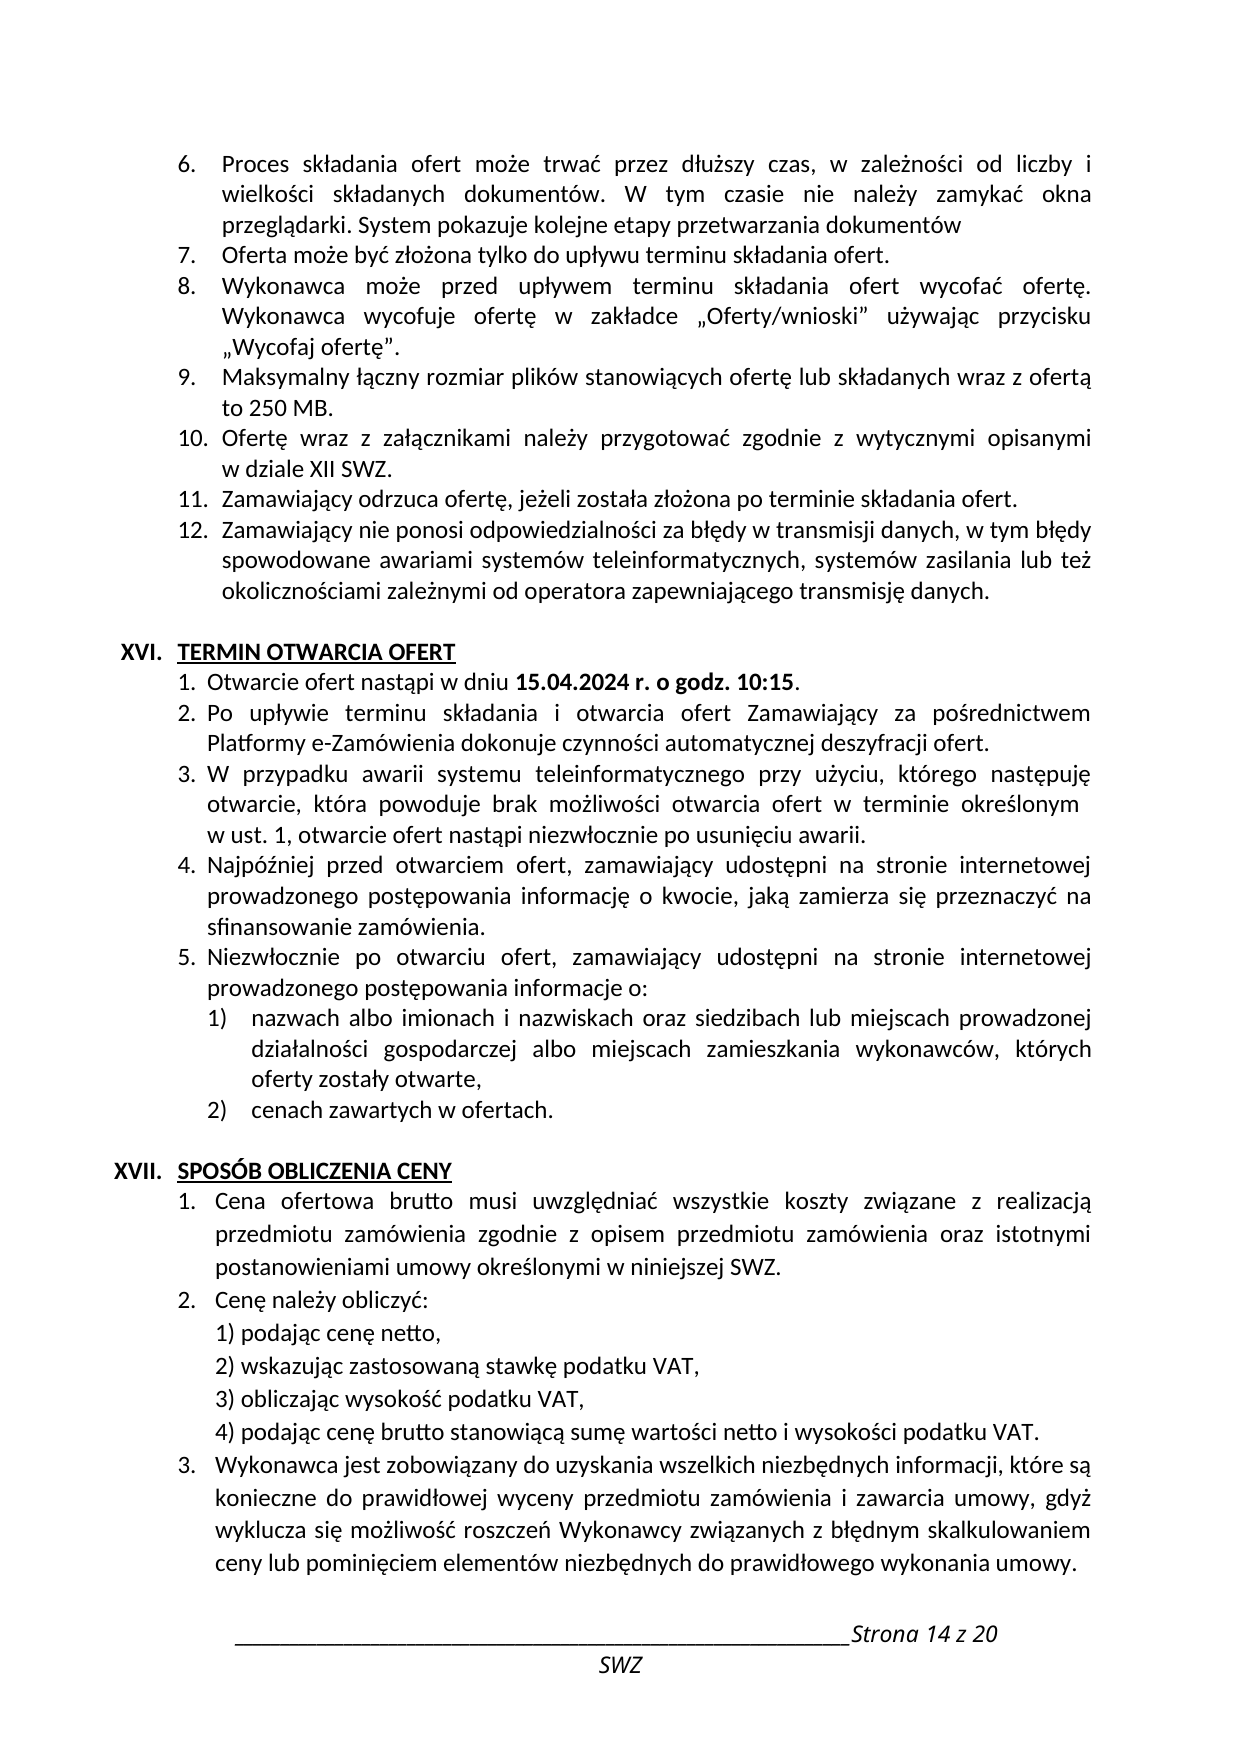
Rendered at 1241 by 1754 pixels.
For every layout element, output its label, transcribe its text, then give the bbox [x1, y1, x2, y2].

subtitle W przypadku awarii systemu teleinformatycznego przy użyciu, którego następuję otwarcie, która powoduje brak możliwości otwarcia ofert w terminie określonym w ust. 1, otwarcie ofert nastąpi niezwłocznie po usunięciu awarii. [177, 758, 1092, 850]
list Maksymalny łączny rozmiar plików stanowiących ofertę lub składanych wraz z ofertą to 250 MB. [177, 361, 1092, 422]
subtitle Niezwłocznie po otwarciu ofert, zamawiający udostępni na stronie internetowej prowadzonego postępowania informacje o: [177, 941, 1092, 1002]
list Zamawiający odrzuca ofertę, jeżeli została złożona po terminie składania ofert. [177, 483, 1092, 514]
list Oferta może być złożona tylko do upływu terminu składania ofert. [177, 239, 1092, 270]
list 2) wskazując zastosowaną stawkę podatku VAT, [215, 1350, 1092, 1381]
text 2) cenach zawartych w ofertach. [207, 1094, 1092, 1124]
subtitle Najpóźniej przed otwarciem ofert, zamawiający udostępni na stronie internetowej prowadzonego postępowania informację o kwocie, jaką zamierza się przeznaczyć na sfinansowanie zamówienia. [177, 850, 1092, 941]
list Cenę należy obliczyć: [177, 1284, 1092, 1315]
list 3) obliczając wysokość podatku VAT, [215, 1383, 1092, 1413]
text 1) nazwach albo imionach i nazwiskach oraz siedzibach lub miejscach prowadzonej działalności gospodarczej albo miejscach zamieszkania wykonawców, których oferty zostały otwarte, [207, 1002, 1092, 1094]
list 4) podając cenę brutto stanowiącą sumę wartości netto i wysokości podatku VAT. [215, 1416, 1092, 1446]
list SPOSÓB OBLICZENIA CENY [162, 1155, 1092, 1185]
subtitle Po upływie terminu składania i otwarcia ofert Zamawiający za pośrednictwem Platformy e-Zamówienia dokonuje czynności automatycznej deszyfracji ofert. [177, 697, 1092, 758]
list 1) podając cenę netto, [215, 1317, 1092, 1348]
list Wykonawca może przed upływem terminu składania ofert wycofać ofertę. Wykonawca wycofuje ofertę w zakładce „Oferty/wnioski” używając przycisku „Wycofaj ofertę”. [177, 270, 1092, 361]
list Cena ofertowa brutto musi uwzględniać wszystkie koszty związane z realizacją przedmiotu zamówienia zgodnie z opisem przedmiotu zamówienia oraz istotnymi postanowieniami umowy określonymi w niniejszej SWZ. [177, 1185, 1092, 1282]
list Ofertę wraz z załącznikami należy przygotować zgodnie z wytycznymi opisanymi w dziale XII SWZ. [177, 422, 1092, 483]
list Zamawiający nie ponosi odpowiedzialności za błędy w transmisji danych, w tym błędy spowodowane awariami systemów teleinformatycznych, systemów zasilania lub też okolicznościami zależnymi od operatora zapewniającego transmisję danych. [177, 514, 1092, 606]
list TERMIN OTWARCIA OFERT [162, 636, 1092, 667]
list Wykonawca jest zobowiązany do uzyskania wszelkich niezbędnych informacji, które są konieczne do prawidłowej wyceny przedmiotu zamówienia i zawarcia umowy, gdyż wyklucza się możliwość roszczeń Wykonawcy związanych z błędnym skalkulowaniem ceny lub pominięciem elementów niezbędnych do prawidłowego wykonania umowy. [177, 1449, 1092, 1578]
list Proces składania ofert może trwać przez dłuższy czas, w zależności od liczby i wielkości składanych dokumentów. W tym czasie nie należy zamykać okna przeglądarki. System pokazuje kolejne etapy przetwarzania dokumentów [177, 148, 1092, 239]
subtitle Otwarcie ofert nastąpi w dniu 15.04.2024 r. o godz. 10:15. [177, 667, 1092, 697]
